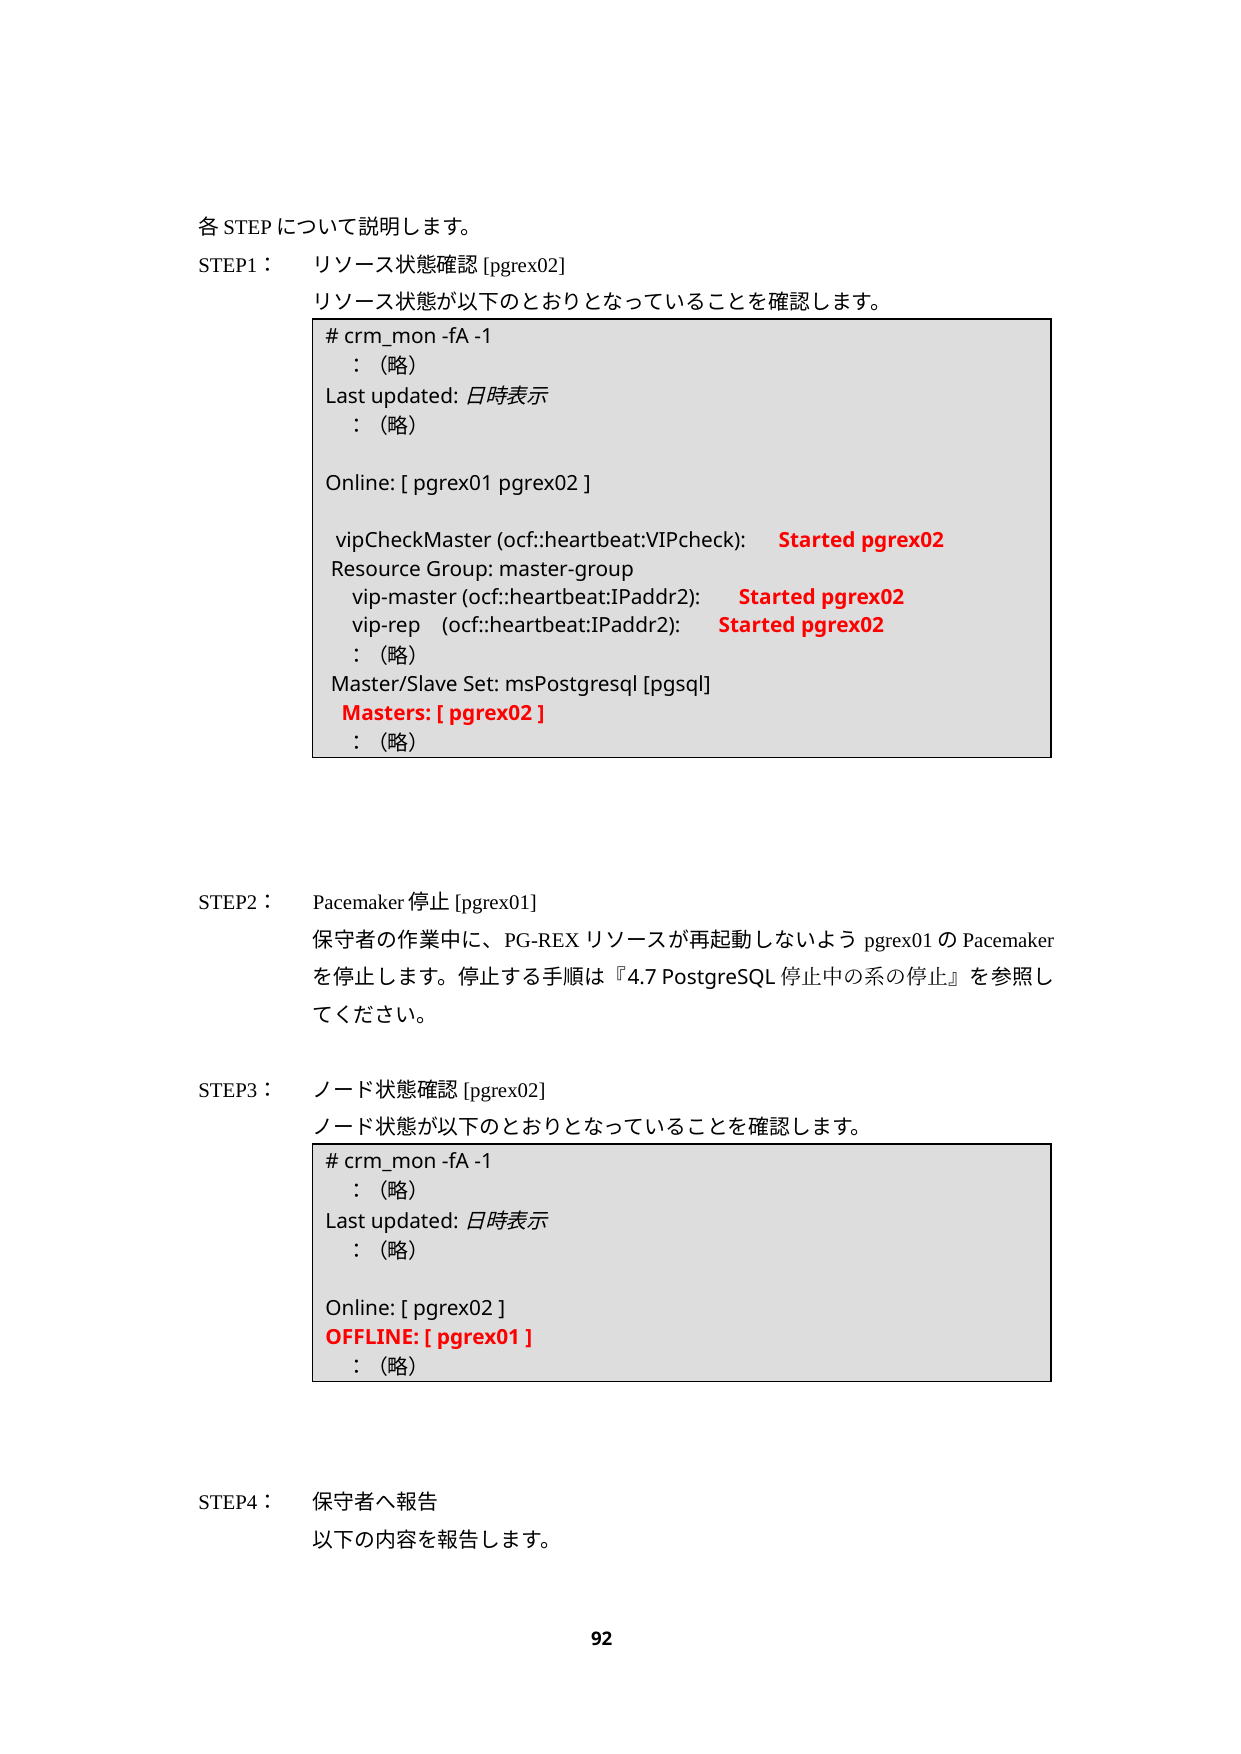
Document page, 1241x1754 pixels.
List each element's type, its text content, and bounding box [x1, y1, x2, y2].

text 各STEPについて説明します。 [177, 207, 1054, 244]
text STEP1： リソース状態確認 [pgrex02] [198, 244, 1054, 282]
text STEP2： Pacemaker停止 [pgrex01] [198, 882, 1054, 919]
text リソース状態が以下のとおりとなっていることを確認します。 [313, 282, 1054, 319]
text 保守者の作業中に、PG-REXリソースが再起動しないようpgrex01のPacemakerを停止します。停止する手順は『4.7 PostgreSQL停止中の系の停止』を参照してください。 [313, 919, 1054, 1032]
text STEP3： ノード状態確認 [pgrex02] [198, 1069, 1054, 1107]
text 以下の内容を報告します。 [313, 1519, 1054, 1557]
text ノード状態が以下のとおりとなっていることを確認します。 [313, 1107, 1054, 1144]
text STEP4： 保守者へ報告 [198, 1482, 1054, 1519]
